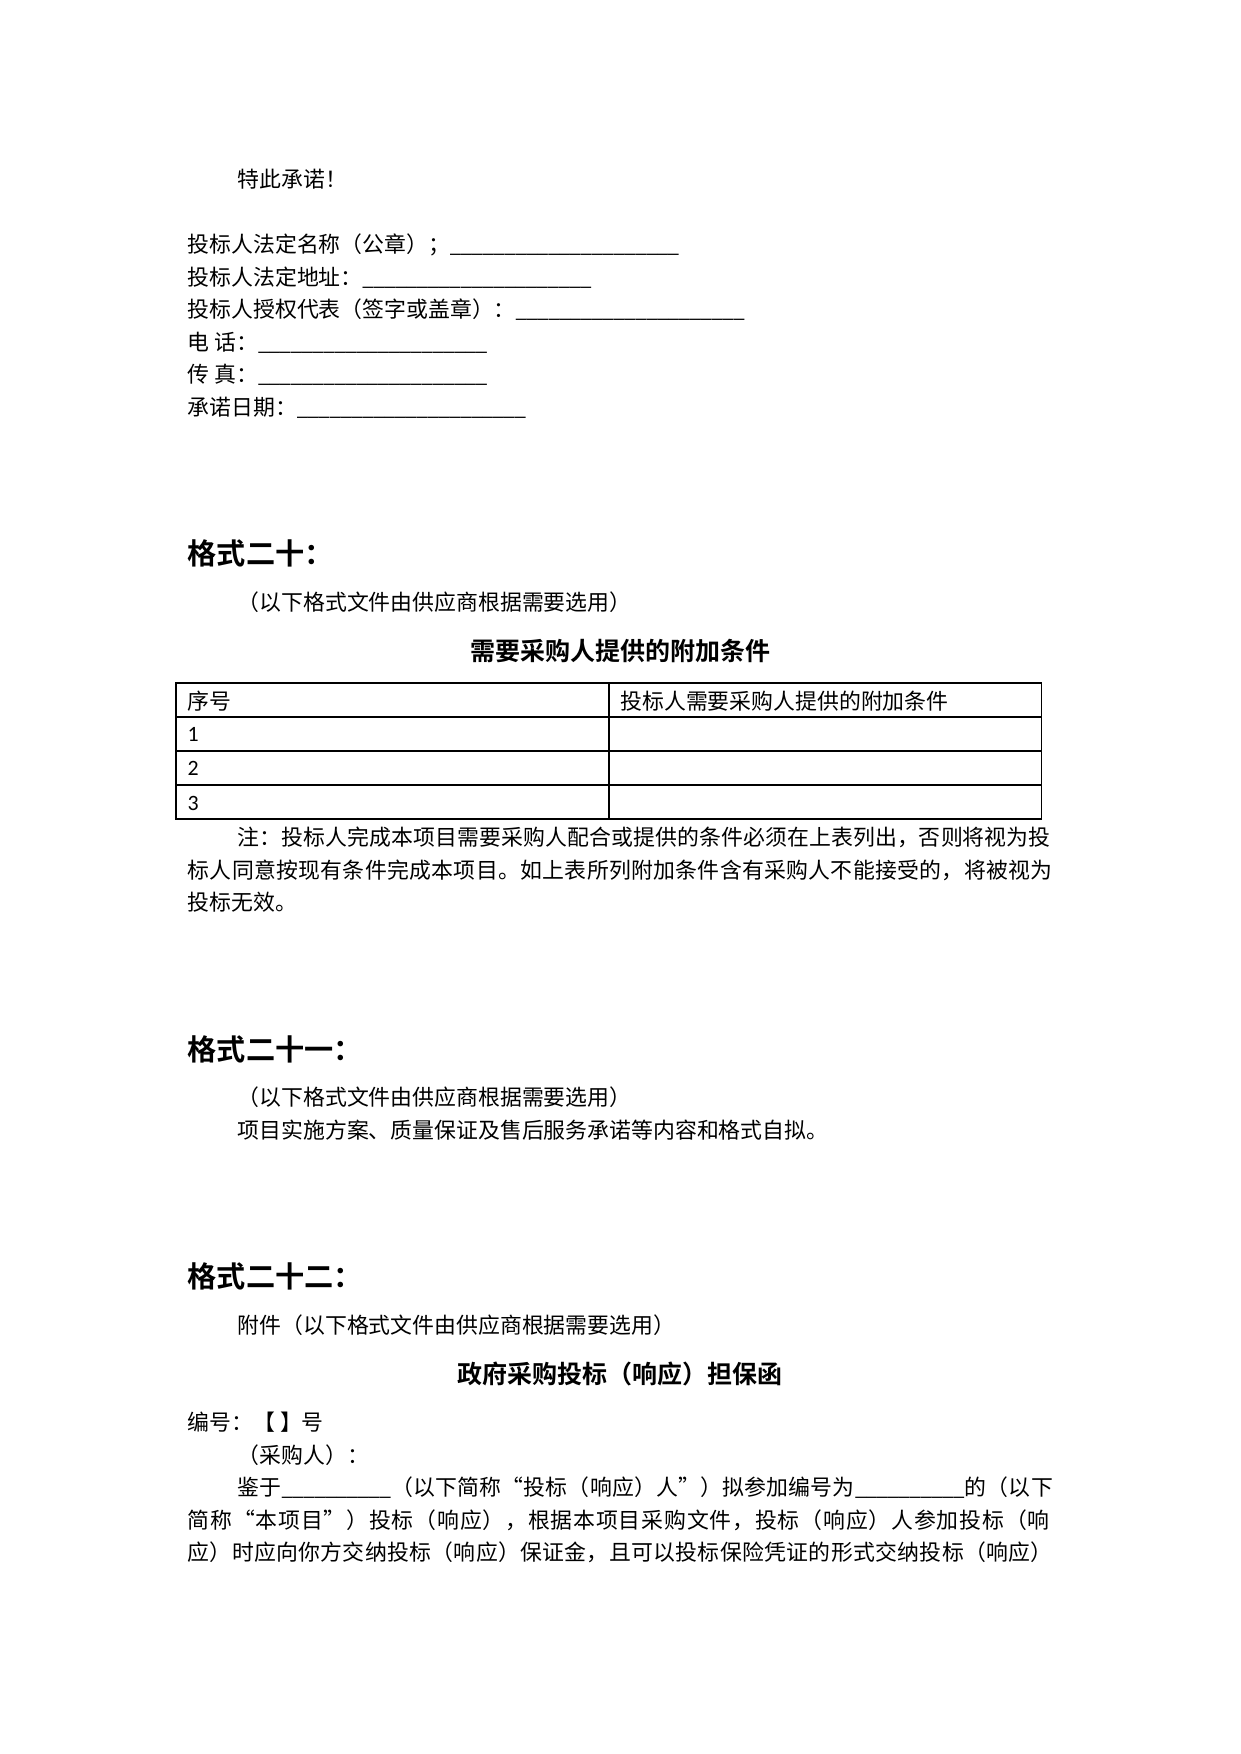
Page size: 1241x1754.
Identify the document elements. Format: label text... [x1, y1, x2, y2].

text 投标人法定名称（公章）；_____________________ [187, 227, 1053, 259]
table_cell [610, 752, 1041, 784]
text 注：投标人完成本项目需要采购人配合或提供的条件必须在上表列出，否则将视为投标人同意按现有条件完成本项目。如上表所列附加条件含有采购人不能接受的，将被视为投标无效。 [187, 820, 1053, 917]
text 政府采购投标（响应）担保函 [187, 1340, 1053, 1405]
text （采购人）： [187, 1437, 1053, 1470]
text 需要采购人提供的附加条件 [187, 617, 1053, 682]
text 格式二十： [187, 519, 1053, 584]
table_header 投标人需要采购人提供的附加条件 [610, 684, 1041, 716]
text 承诺日期：_____________________ [187, 389, 1053, 422]
text 编号：【 】号 [187, 1405, 1053, 1437]
table_cell 2 [177, 752, 608, 784]
text 投标人法定地址：_____________________ [187, 259, 1053, 292]
text 特此承诺！ [187, 162, 1053, 194]
text （以下格式文件由供应商根据需要选用） [187, 584, 1053, 617]
text 附件（以下格式文件由供应商根据需要选用） [187, 1307, 1053, 1340]
text 投标人授权代表（签字或盖章）：_____________________ [187, 292, 1053, 324]
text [187, 1470, 1053, 1567]
text （以下格式文件由供应商根据需要选用） [187, 1080, 1053, 1112]
table_cell [610, 718, 1041, 750]
table_header 序号 [177, 684, 608, 716]
text 电 话：_____________________ [187, 324, 1053, 357]
text 格式二十二： [187, 1242, 1053, 1307]
table_cell 3 [177, 786, 608, 818]
table_cell [610, 786, 1041, 818]
text 传 真：_____________________ [187, 357, 1053, 389]
table_cell 1 [177, 718, 608, 750]
text 格式二十一： [187, 1015, 1053, 1080]
text 项目实施方案、质量保证及售后服务承诺等内容和格式自拟。 [187, 1112, 1053, 1145]
